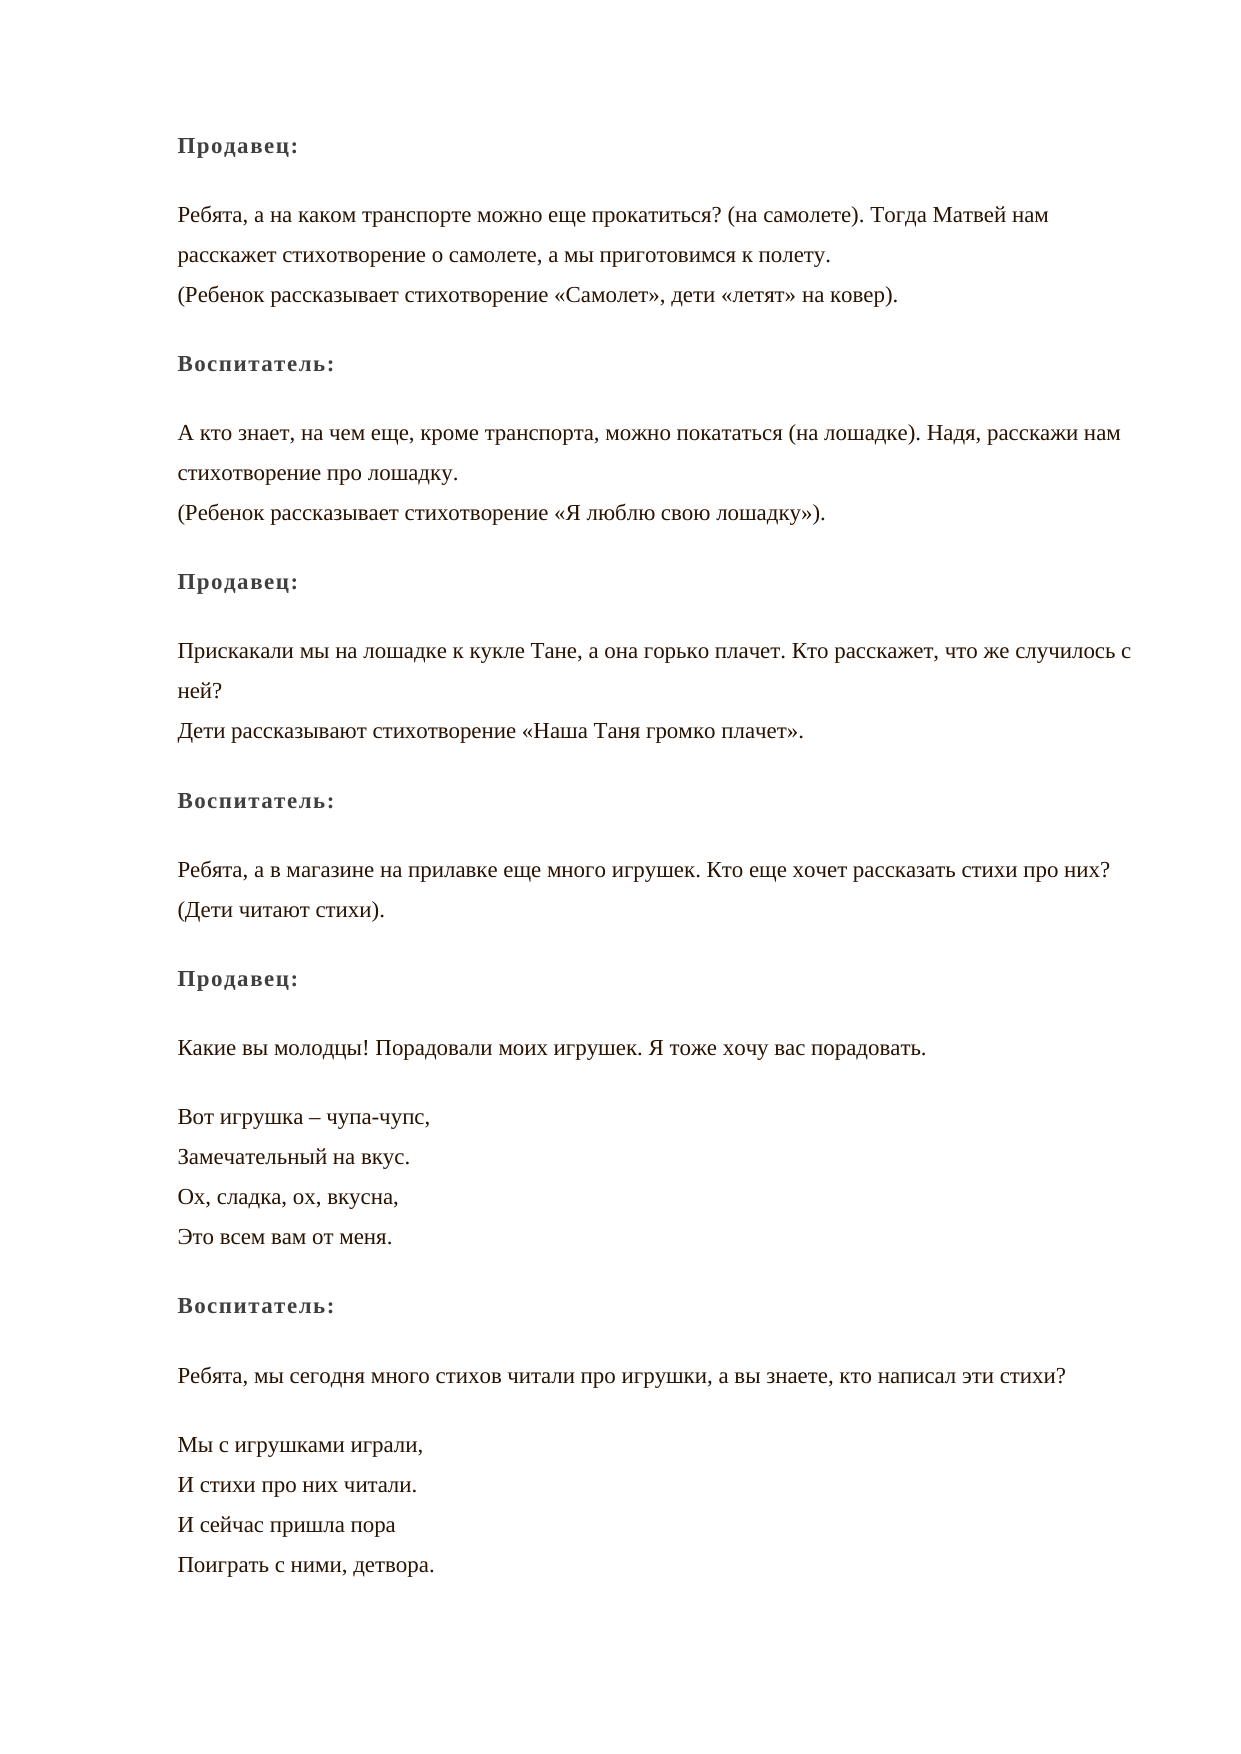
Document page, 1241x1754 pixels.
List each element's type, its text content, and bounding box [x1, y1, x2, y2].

text Ребята, мы сегодня много стихов читали про игрушки, а вы знаете, кто написал эти стихи? [177, 1348, 1152, 1388]
text Ребята, а на каком транспорте можно еще прокатиться? (на самолете). Тогда Матвей нам расскажет стихотворение о самолете, а мы приготовимся к полету. (Ребенок рассказывает стихотворение «Самолет», дети «летят» на ковер). [177, 187, 1152, 307]
text Воспитатель: [177, 773, 1152, 813]
text Какие вы молодцы! Порадовали моих игрушек. Я тоже хочу вас порадовать. [177, 1021, 1152, 1061]
text А кто знает, на чем еще, кроме транспорта, можно покататься (на лошадке). Надя, расскажи нам стихотворение про лошадку. (Ребенок рассказывает стихотворение «Я люблю свою лошадку»). [177, 406, 1152, 526]
text Мы с игрушками играли, И стихи про них читали. И сейчас пришла пора Поиграть с ними, детвора. [177, 1417, 1152, 1577]
text Продавец: [177, 118, 1152, 158]
text Ребята, а в магазине на прилавке еще много игрушек. Кто еще хочет рассказать стихи про них? (Дети читают стихи). [177, 842, 1152, 922]
text Воспитатель: [177, 336, 1152, 376]
text Продавец: [177, 555, 1152, 595]
text Прискакали мы на лошадке к кукле Тане, а она горько плачет. Кто расскажет, что же случилось с ней? Дети рассказывают стихотворение «Наша Таня громко плачет». [177, 624, 1152, 744]
text Вот игрушка – чупа-чупс, Замечательный на вкус. Ох, сладка, ох, вкусна, Это всем вам от меня. [177, 1090, 1152, 1250]
text Воспитатель: [177, 1279, 1152, 1319]
text Продавец: [177, 951, 1152, 991]
